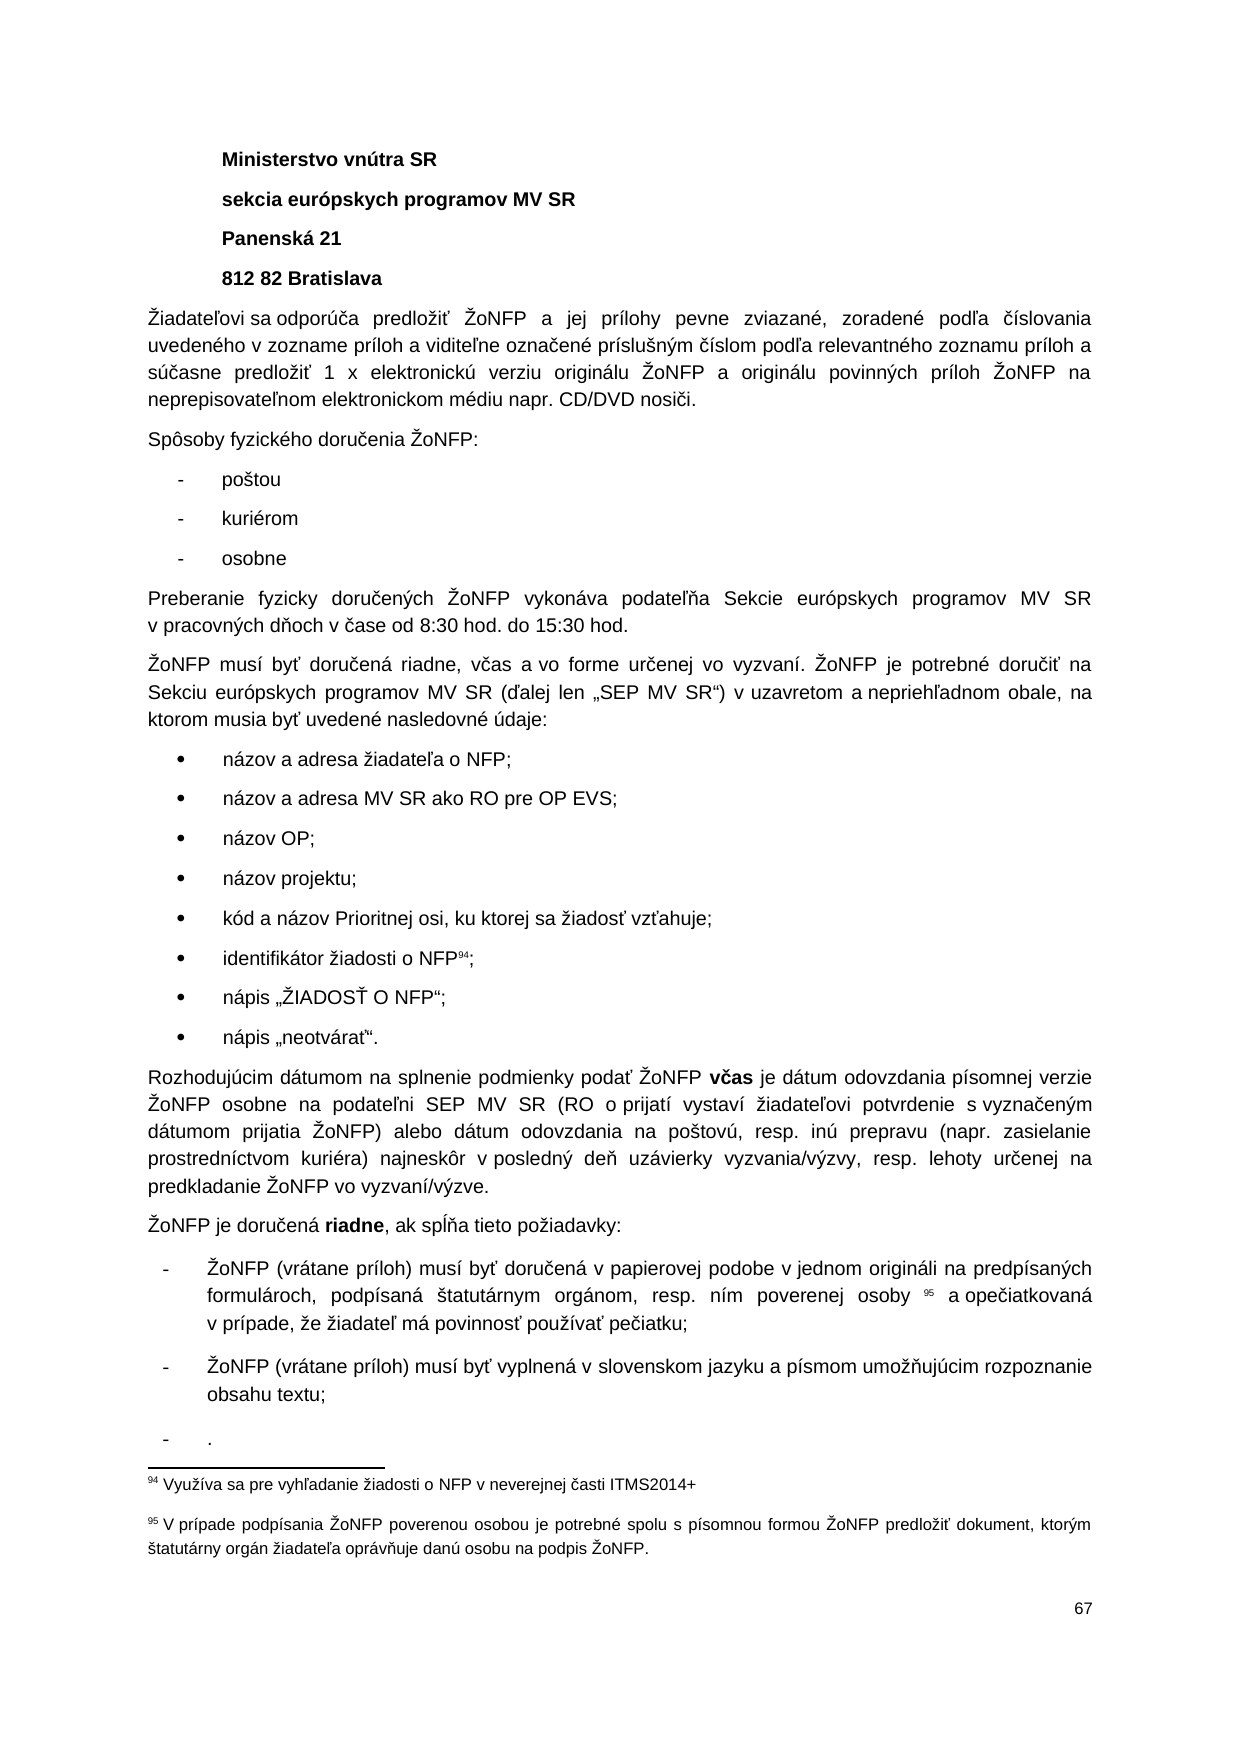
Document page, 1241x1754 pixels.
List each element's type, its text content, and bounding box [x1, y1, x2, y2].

list názov OP; [177, 827, 1092, 850]
text Rozhodujúcim dátumom na splnenie podmienky podať ŽoNFP včas je dátum odovzdania písomnej verzie ŽoNFP osobne na podateľni SEP MV SR (RO o prijatí vystaví žiadateľovi potvrdenie s vyznačeným dátumom prijatia ŽoNFP) alebo dátum odovzdania na poštovú, resp. inú prepravu (napr. zasielanie prostredníctvom kuriéra) najneskôr v posledný deň uzávierky vyzvania/výzvy, resp. lehoty určenej na predkladanie ŽoNFP vo vyzvaní/výzve. [148, 1066, 1092, 1197]
list . [162, 1427, 1092, 1449]
list kuriérom [177, 507, 1092, 530]
list ŽoNFP (vrátane príloh) musí byť vyplnená v slovenskom jazyku a písmom umožňujúcim rozpoznanie obsahu textu; [162, 1355, 1092, 1405]
text Panenská 21 [222, 227, 1092, 250]
list osobne [177, 547, 1092, 569]
text 812 82 Bratislava [222, 267, 1092, 289]
list kód a názov Prioritnej osi, ku ktorej sa žiadosť vzťahuje; [177, 907, 1092, 929]
list názov a adresa MV SR ako RO pre OP EVS; [177, 787, 1092, 810]
text Spôsoby fyzického doručenia ŽoNFP: [148, 428, 1092, 450]
text Preberanie fyzicky doručených ŽoNFP vykonáva podateľňa Sekcie európskych programov MV SR v pracovných dňoch v čase od 8:30 hod. do 15:30 hod. [148, 586, 1092, 636]
text ŽoNFP musí byť doručená riadne, včas a vo forme určenej vo vyzvaní. ŽoNFP je potrebné doručiť na Sekciu európskych programov MV SR (ďalej len „SEP MV SR“) v uzavretom a nepriehľadnom obale, na ktorom musia byť uvedené nasledovné údaje: [148, 653, 1092, 730]
list názov projektu; [177, 867, 1092, 889]
list nápis „ŽIADOSŤ O NFP“; [177, 986, 1092, 1009]
list nápis „neotvárať“. [177, 1026, 1092, 1049]
list ŽoNFP (vrátane príloh) musí byť doručená v papierovej podobe v jednom origináli na predpísaných formulároch, podpísaná štatutárnym orgánom, resp. ním poverenej osoby a opečiatkovaná v prípade, že žiadateľ má povinnosť používať pečiatku; [162, 1257, 1092, 1334]
text sekcia európskych programov MV SR [222, 187, 1092, 210]
list názov a adresa žiadateľa o NFP; [177, 747, 1092, 770]
text Žiadateľovi sa odporúča predložiť ŽoNFP a jej prílohy pevne zviazané, zoradené podľa číslovania uvedeného v zozname príloh a viditeľne označené príslušným číslom podľa relevantného zoznamu príloh a súčasne predložiť 1 x elektronickú verziu originálu ŽoNFP a originálu povinných príloh ŽoNFP na neprepisovateľnom elektronickom médiu napr. CD/DVD nosiči. [148, 306, 1092, 411]
list poštou [177, 467, 1092, 490]
text Ministerstvo vnútra SR [222, 148, 1092, 170]
list identifikátor žiadosti o NFP; [177, 946, 1092, 969]
text ŽoNFP je doručená riadne, ak spĺňa tieto požiadavky: [148, 1214, 1092, 1237]
